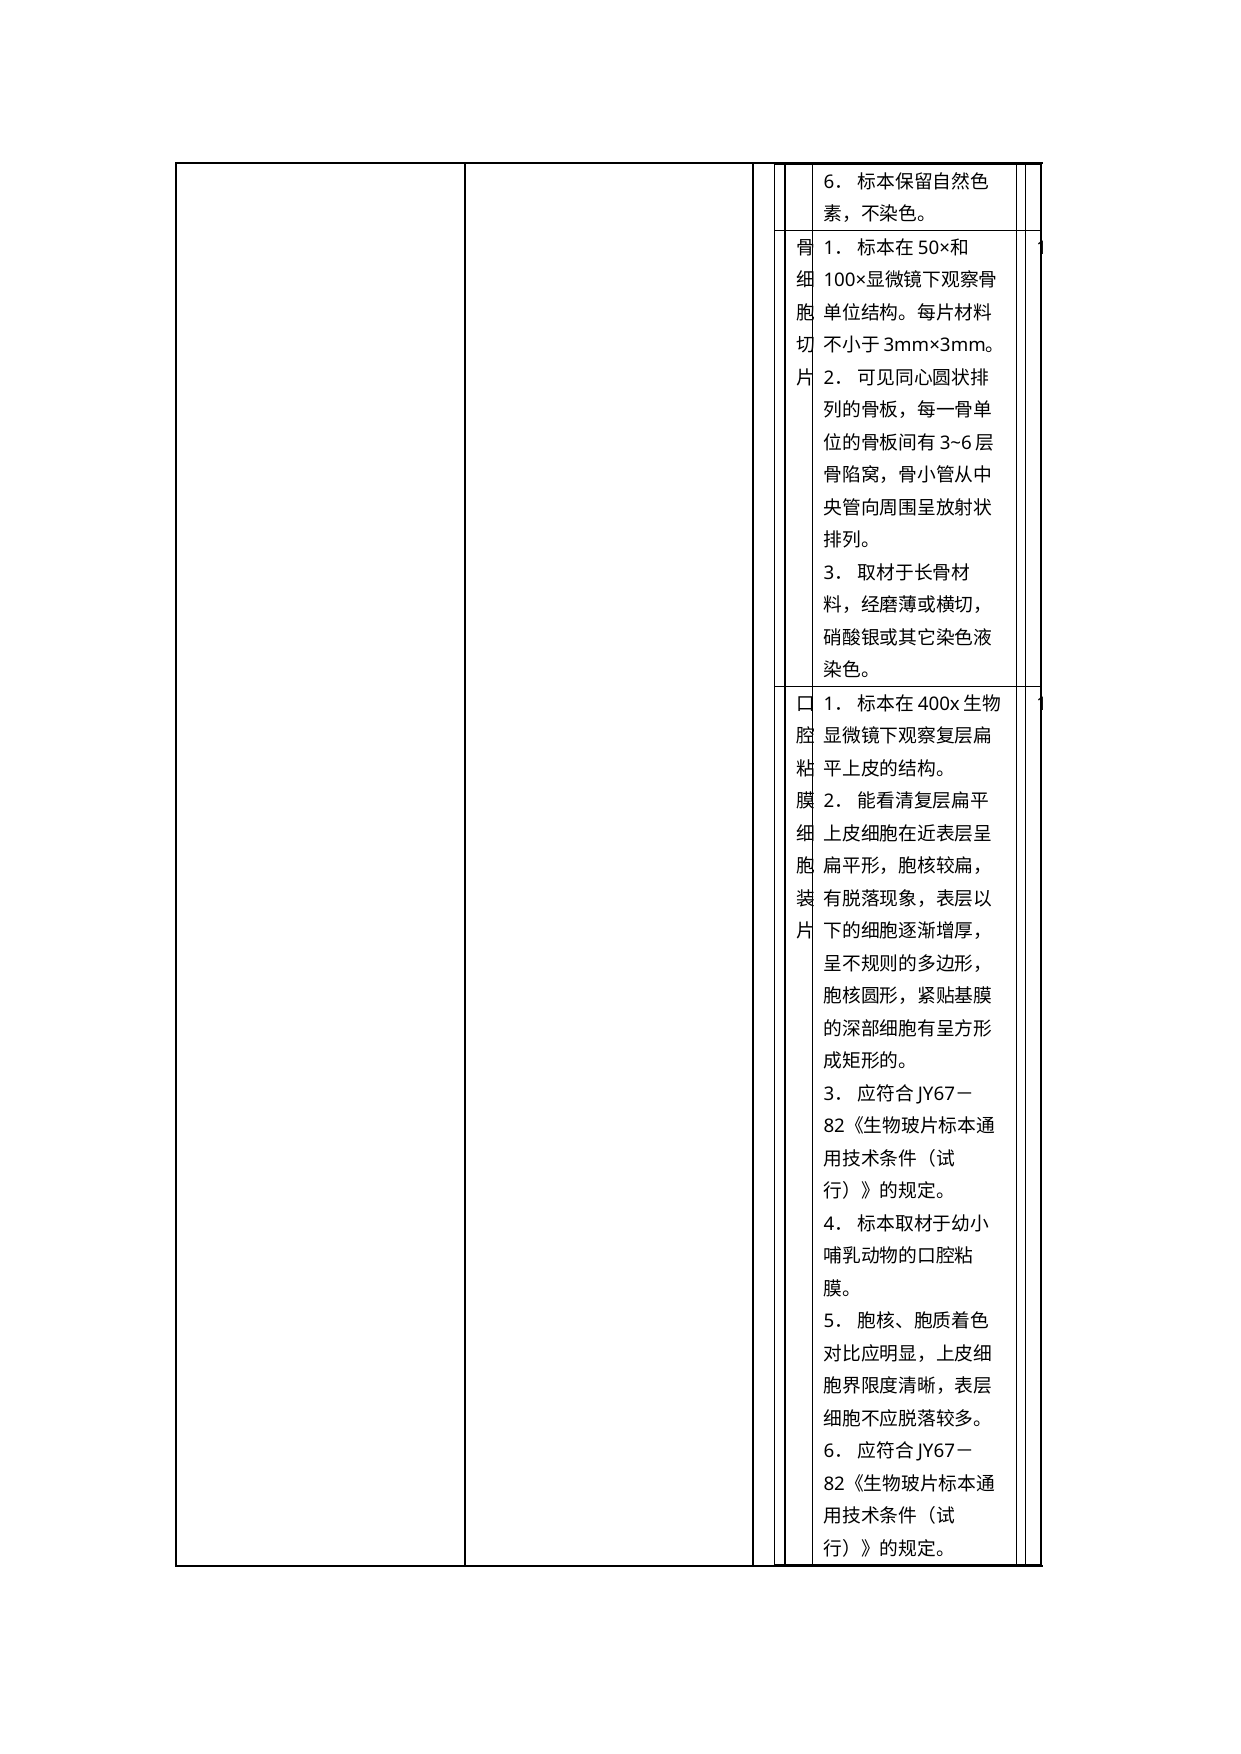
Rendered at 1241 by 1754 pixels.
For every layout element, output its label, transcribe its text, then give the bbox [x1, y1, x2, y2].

table_cell [1026, 687, 1040, 1564]
table_cell [1017, 687, 1025, 1564]
table_cell [813, 687, 1016, 1564]
table_cell [775, 165, 784, 230]
table_cell [786, 687, 812, 1564]
table_cell 1 [177, 164, 464, 1565]
table_cell [813, 231, 1016, 686]
table_cell [1017, 165, 1025, 230]
table_cell [813, 165, 1016, 230]
table_cell [1026, 231, 1040, 686]
table_cell [775, 687, 784, 1564]
table_cell [1026, 165, 1040, 230]
table_cell [466, 164, 752, 1565]
table_cell [786, 231, 812, 686]
table_cell [1017, 231, 1025, 686]
table_cell [786, 165, 812, 230]
table_cell [775, 231, 784, 686]
table_cell [754, 164, 774, 1565]
